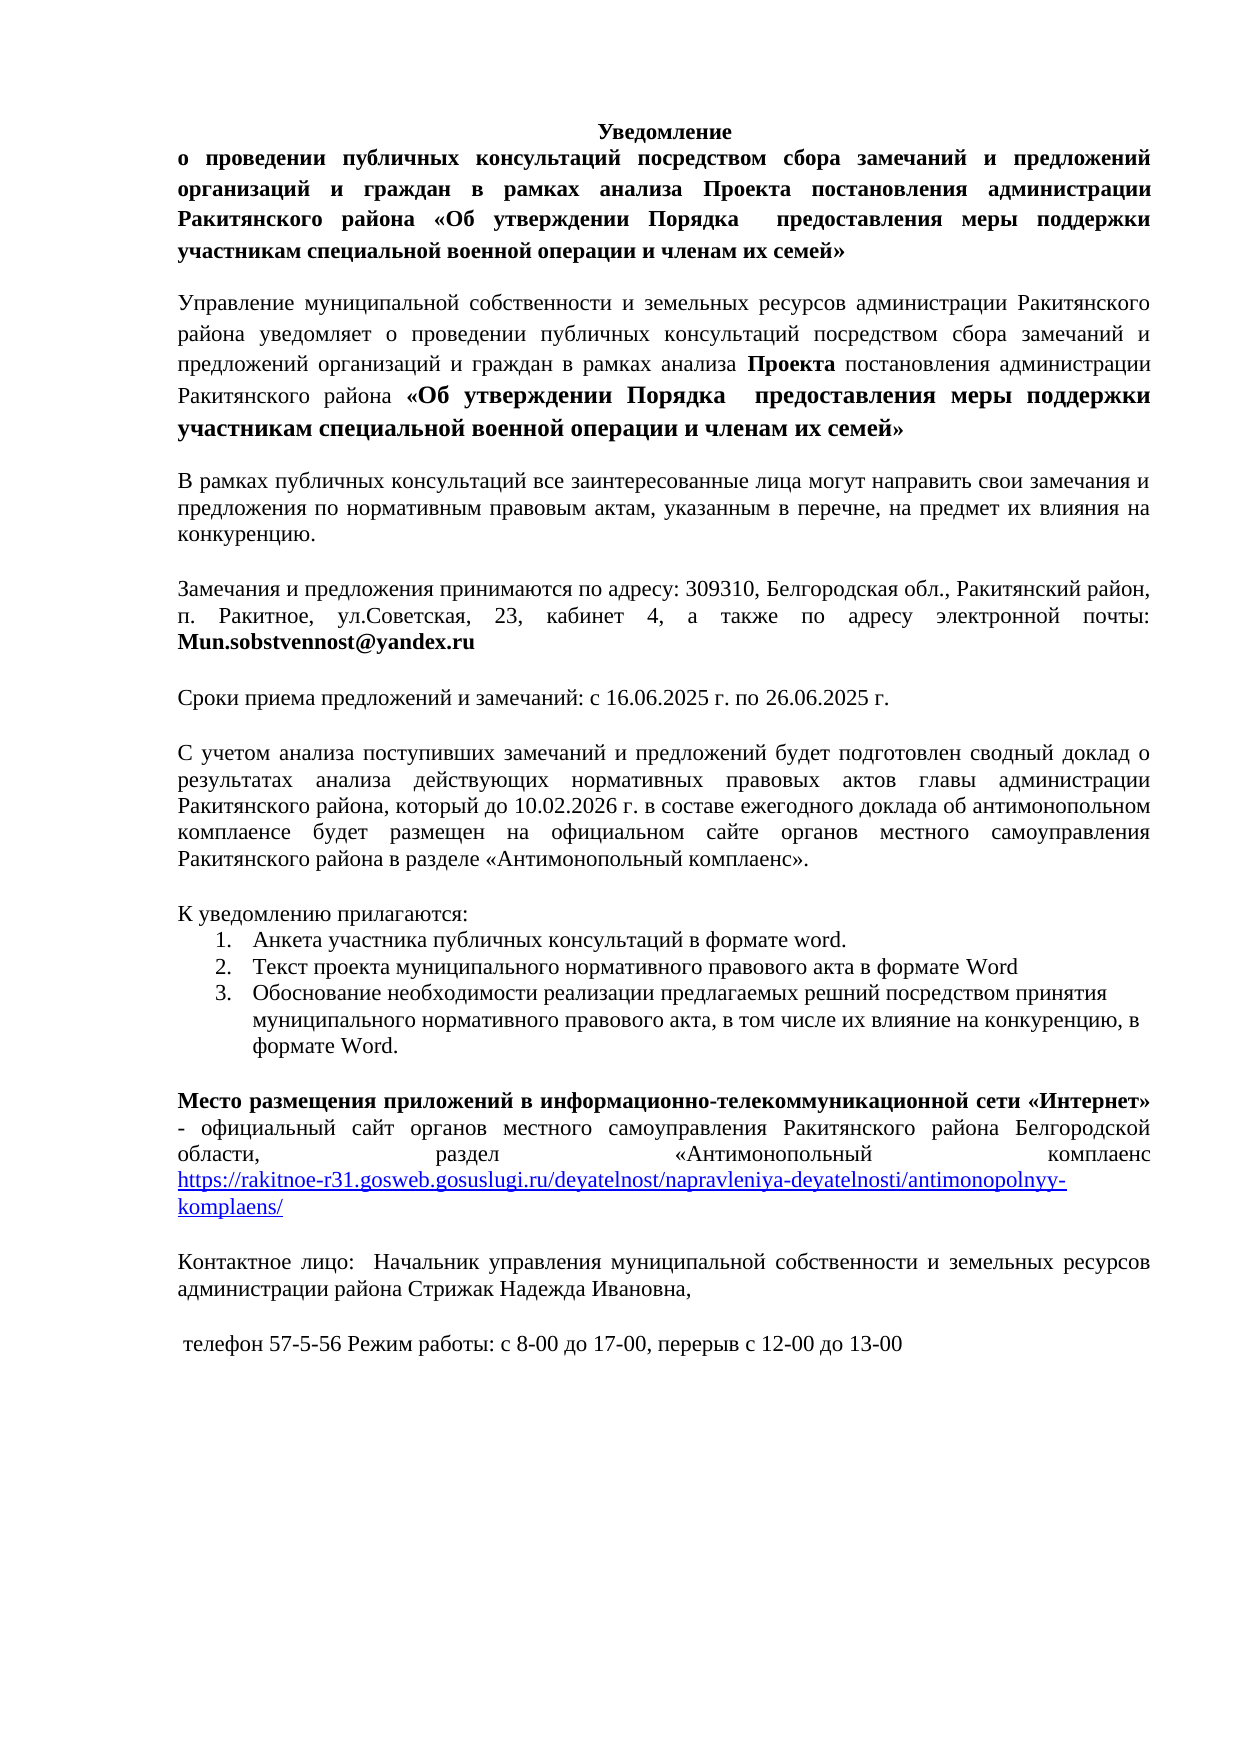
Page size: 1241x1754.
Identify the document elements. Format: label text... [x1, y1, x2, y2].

text Уведомление [177, 118, 1152, 144]
list Анкета участника публичных консультаций в формате word. [215, 927, 1152, 953]
text Замечания и предложения принимаются по адресу: 309310, Белгородская обл., Ракитянский район, п. Ракитное, ул.Советская, 23, кабинет 4, а также по адресу электронной почты: Mun.sobstvennost@yandex.ru [177, 576, 1152, 654]
text о проведении публичных консультаций посредством сбора замечаний и предложений организаций и граждан в рамках анализа Проекта постановления администрации Ракитянского района «Об утверждении Порядка предоставления меры поддержки участникам специальной военной операции и членам их семей» [177, 144, 1152, 264]
text К уведомлению прилагаются: [177, 900, 1152, 927]
text Сроки приема предложений и замечаний: с 16.06.2025 г. по 26.06.2025 г. [177, 684, 1152, 710]
list Текст проекта муниципального нормативного правового акта в формате Word [215, 953, 1152, 979]
text Место размещения приложений в информационно-телекоммуникационной сети «Интернет» - официальный сайт органов местного самоуправления Ракитянского района Белгородской области, раздел «Антимонопольный комплаенс https://rakitnoe-r31.gosweb.gosuslugi.ru/deyatelnost/napravleniya-deyatelnosti/antimonopolnyy-komplaens/ [177, 1087, 1152, 1219]
text Контактное лицо: Начальник управления муниципальной собственности и земельных ресурсов администрации района Стрижак Надежда Ивановна, [177, 1248, 1152, 1301]
text Управление муниципальной собственности и земельных ресурсов администрации Ракитянского района уведомляет о проведении публичных консультаций посредством сбора замечаний и предложений организаций и граждан в рамках анализа Проекта постановления администрации Ракитянского района «Об утверждении Порядка предоставления меры поддержки участникам специальной военной операции и членам их семей» [177, 289, 1152, 442]
text телефон 57-5-56 Режим работы: с 8-00 до 17-00, перерыв с 12-00 до 13-00 [177, 1330, 1152, 1357]
list Обоснование необходимости реализации предлагаемых решний посредством принятия муниципального нормативного правового акта, в том числе их влияние на конкуренцию, в формате Word. [215, 979, 1152, 1058]
text В рамках публичных консультаций все заинтересованные лица могут направить свои замечания и предложения по нормативным правовым актам, указанным в перечне, на предмет их влияния на конкуренцию. [177, 467, 1152, 546]
text С учетом анализа поступивших замечаний и предложений будет подготовлен сводный доклад о результатах анализа действующих нормативных правовых актов главы администрации Ракитянского района, который до 10.02.2026 г. в составе ежегодного доклада об антимонопольном комплаенсе будет размещен на официальном сайте органов местного самоуправления Ракитянского района в разделе «Антимонопольный комплаенс». [177, 739, 1152, 871]
